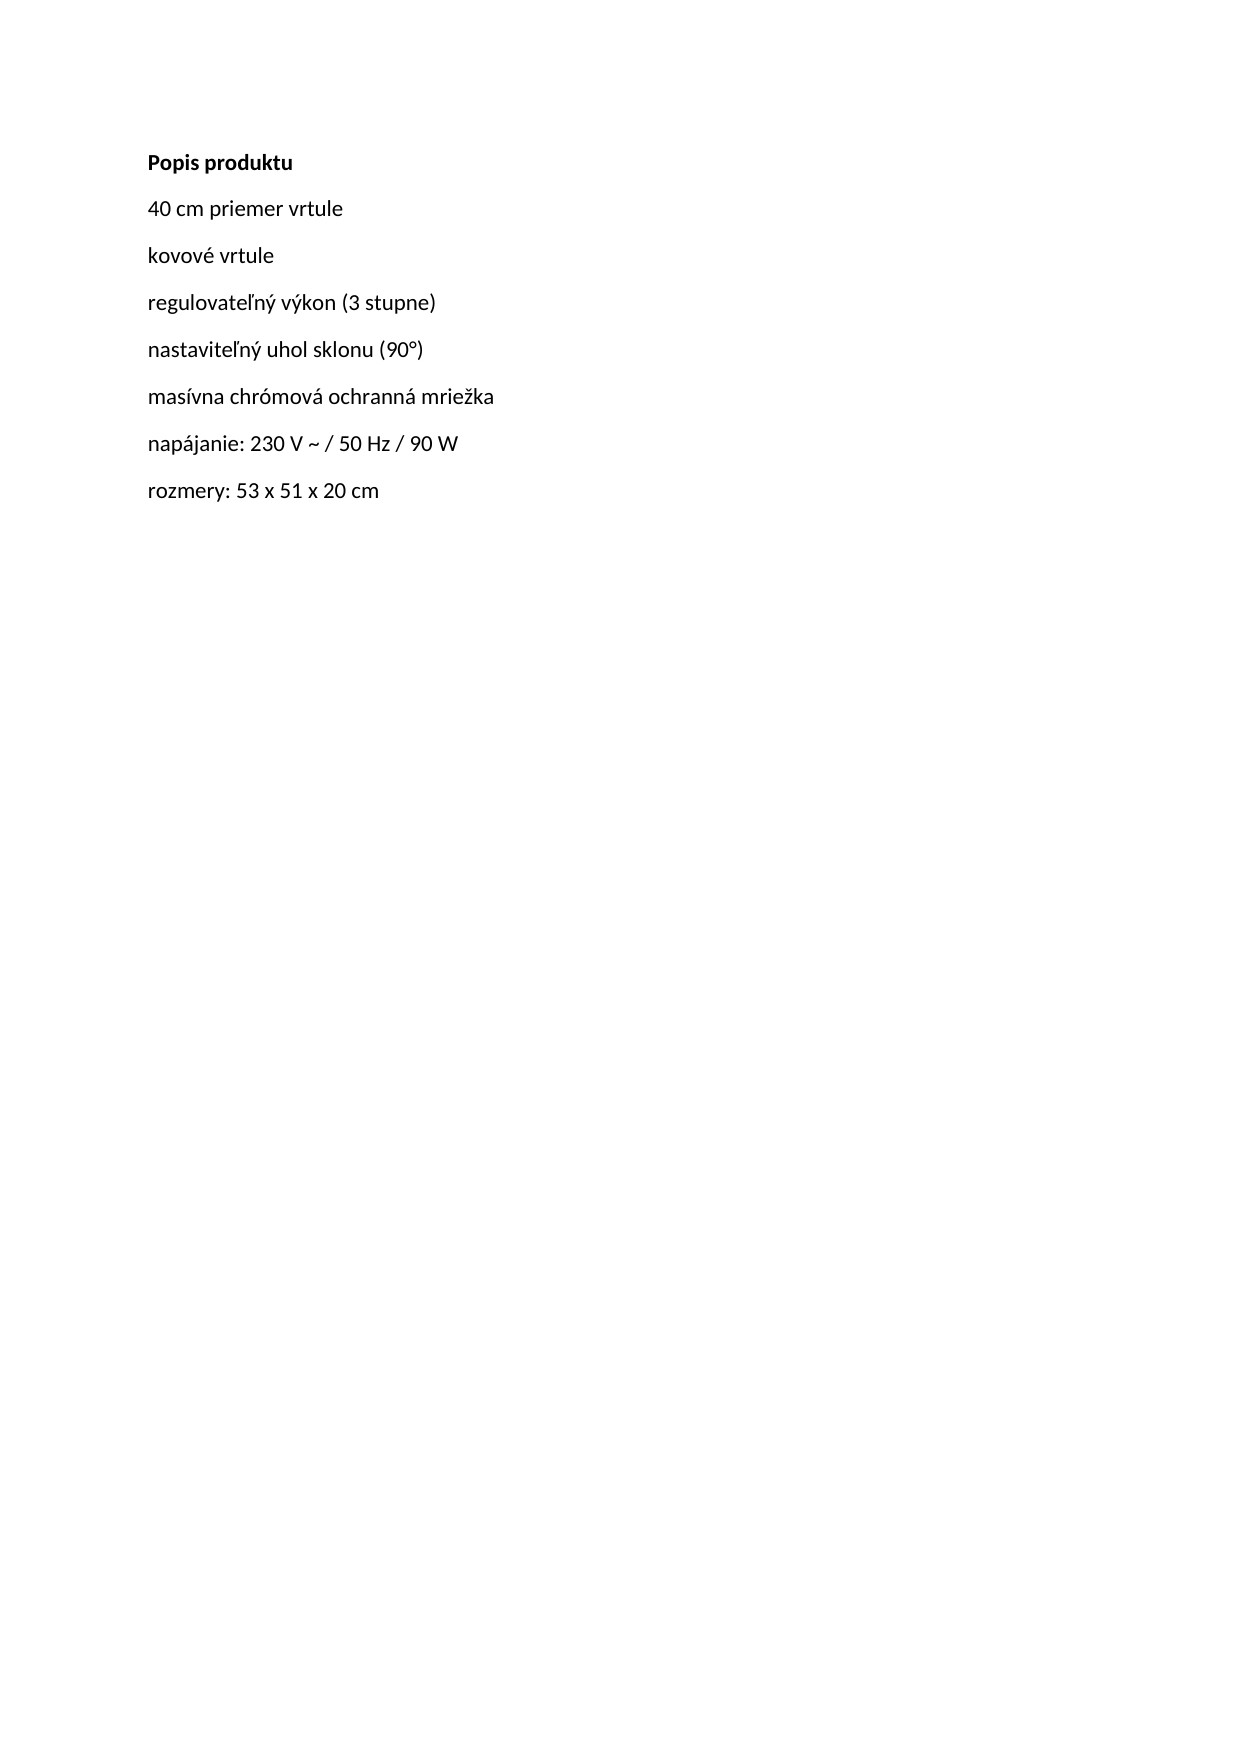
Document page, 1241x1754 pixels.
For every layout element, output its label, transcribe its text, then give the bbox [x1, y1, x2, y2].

text masívna chrómová ochranná mriežka [148, 382, 1093, 410]
text Popis produktu [148, 148, 1093, 176]
text kovové vrtule [148, 241, 1093, 269]
text napájanie: 230 V ~ / 50 Hz / 90 W [148, 429, 1093, 457]
text rozmery: 53 x 51 x 20 cm [148, 476, 1093, 504]
text 40 cm priemer vrtule [148, 194, 1093, 222]
text regulovateľný výkon (3 stupne) [148, 288, 1093, 316]
text nastaviteľný uhol sklonu (90°) [148, 335, 1093, 363]
